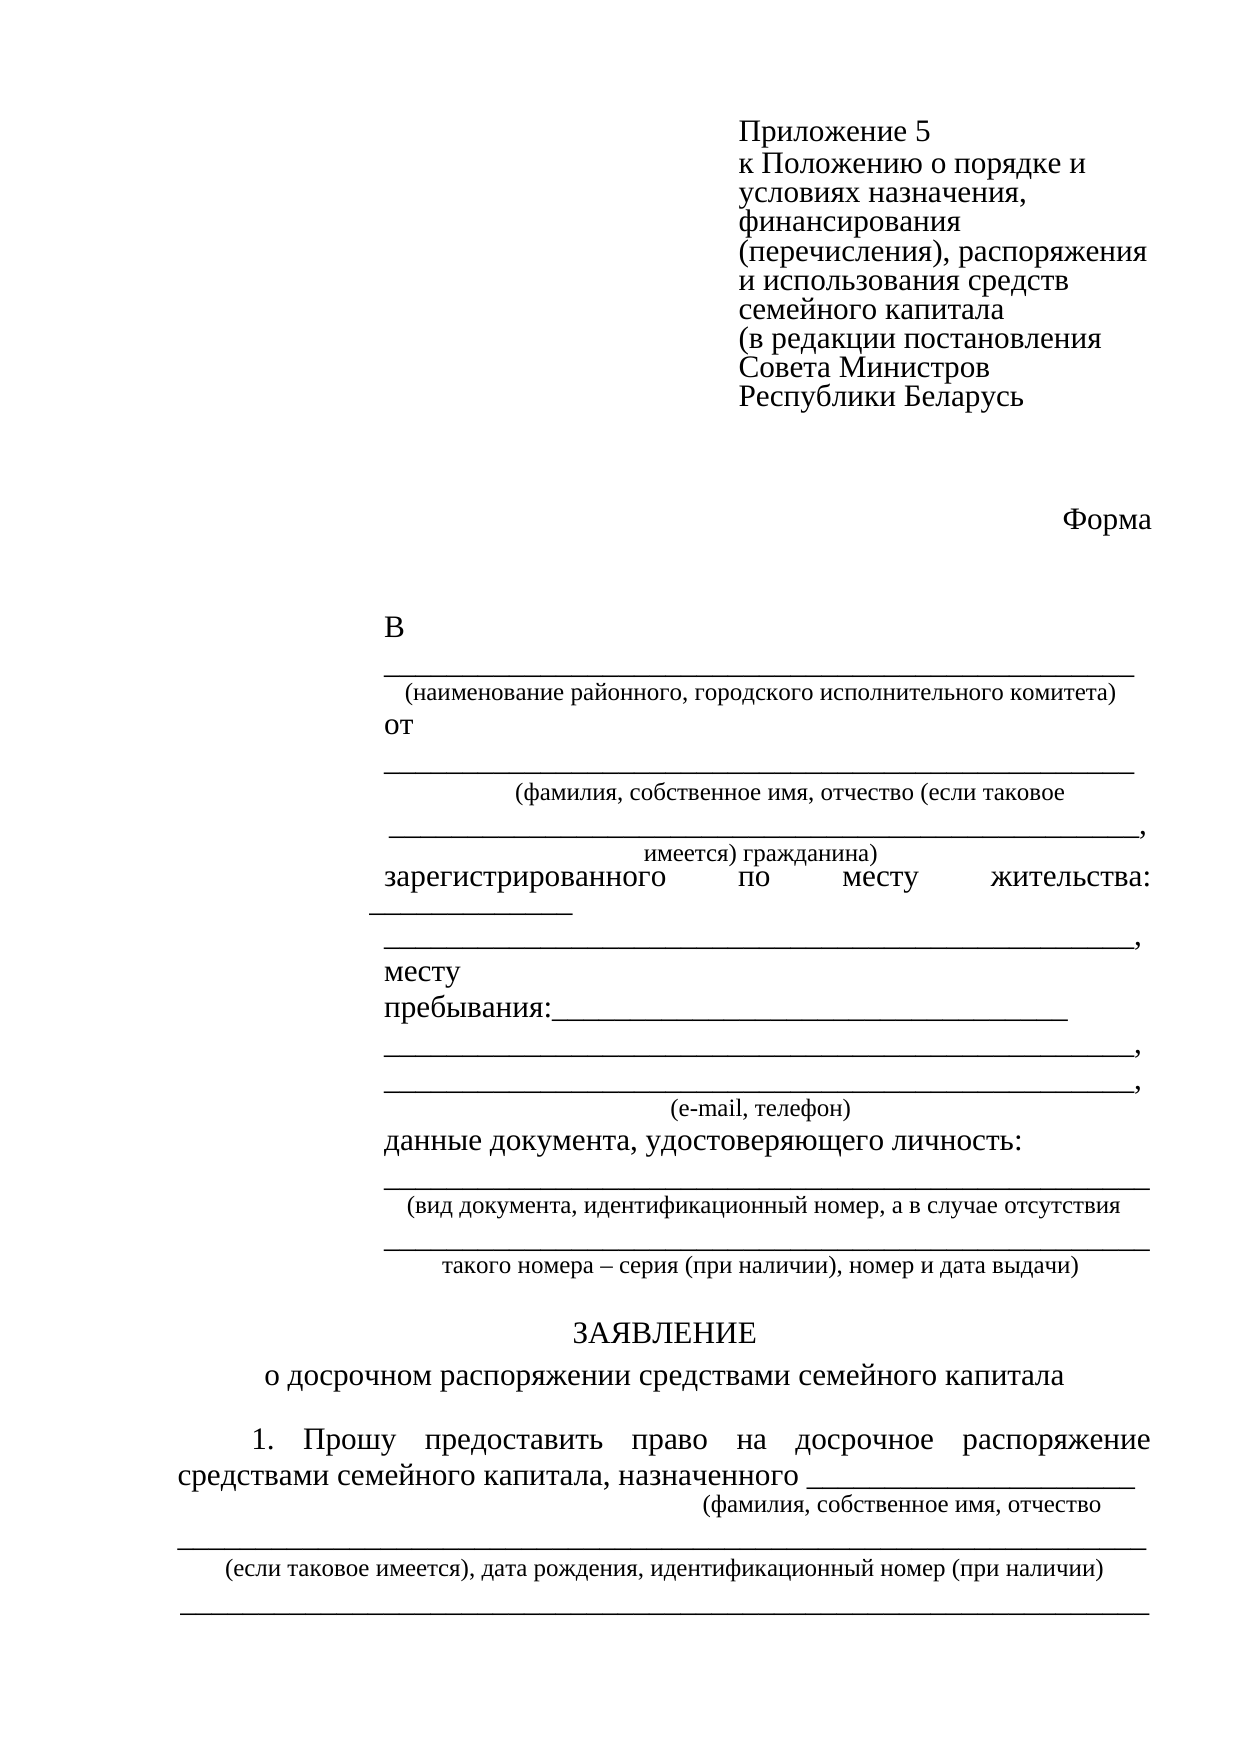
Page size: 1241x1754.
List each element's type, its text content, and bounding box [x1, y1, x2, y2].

text зарегистрированного по месту жительства: _____________ [369, 866, 1152, 916]
text месту пребывания:_________________________________ [384, 952, 1152, 1024]
text (фамилия, собственное имя, отчество [177, 1492, 1152, 1517]
text _________________________________________________ [384, 1218, 1152, 1254]
text (вид документа, идентификационный номер, а в случае отсутствия [369, 1193, 1152, 1218]
text (если таковое имеется), дата рождения, идентификационный номер (при наличии) ______________________________________________________________ [177, 1553, 1152, 1618]
text Республики Беларусь [738, 383, 1152, 413]
text ________________________________________________, [384, 1060, 1152, 1096]
text (фамилия, собственное имя, отчество (если таковое ________________________________________________, [384, 777, 1152, 841]
text Приложение 5 [738, 118, 1152, 147]
text Совета Министров [738, 354, 1152, 383]
text (наименование районного, городского исполнительного комитета) [369, 680, 1152, 705]
text ______________________________________________________________ [177, 1517, 1152, 1553]
text В ________________________________________________ [384, 608, 1152, 680]
text 1. Прошу предоставить право на досрочное распоряжение средствами семейного капитала, назначенного _____________________ [177, 1421, 1152, 1492]
text (в редакции постановления [738, 325, 1152, 354]
text имеется) гражданина) [369, 841, 1152, 866]
text от ________________________________________________ [384, 705, 1152, 777]
text ________________________________________________, [384, 916, 1152, 952]
text ________________________________________________, [384, 1024, 1152, 1060]
text данные документа, удостоверяющего личность: [384, 1121, 1152, 1157]
title ЗАЯВЛЕНИЕ [177, 1321, 1152, 1350]
title о досрочном распоряжении средствами семейного капитала [177, 1362, 1152, 1391]
text условиях назначения, финансирования (перечисления), распоряжения и использования средств семейного капитала [738, 179, 1152, 325]
text (e-mail, телефон) [369, 1096, 1152, 1121]
text такого номера – серия (при наличии), номер и дата выдачи) [369, 1254, 1152, 1279]
text Форма [177, 500, 1152, 536]
text к Положению о порядке и [738, 150, 1152, 179]
text _________________________________________________ [384, 1157, 1152, 1193]
